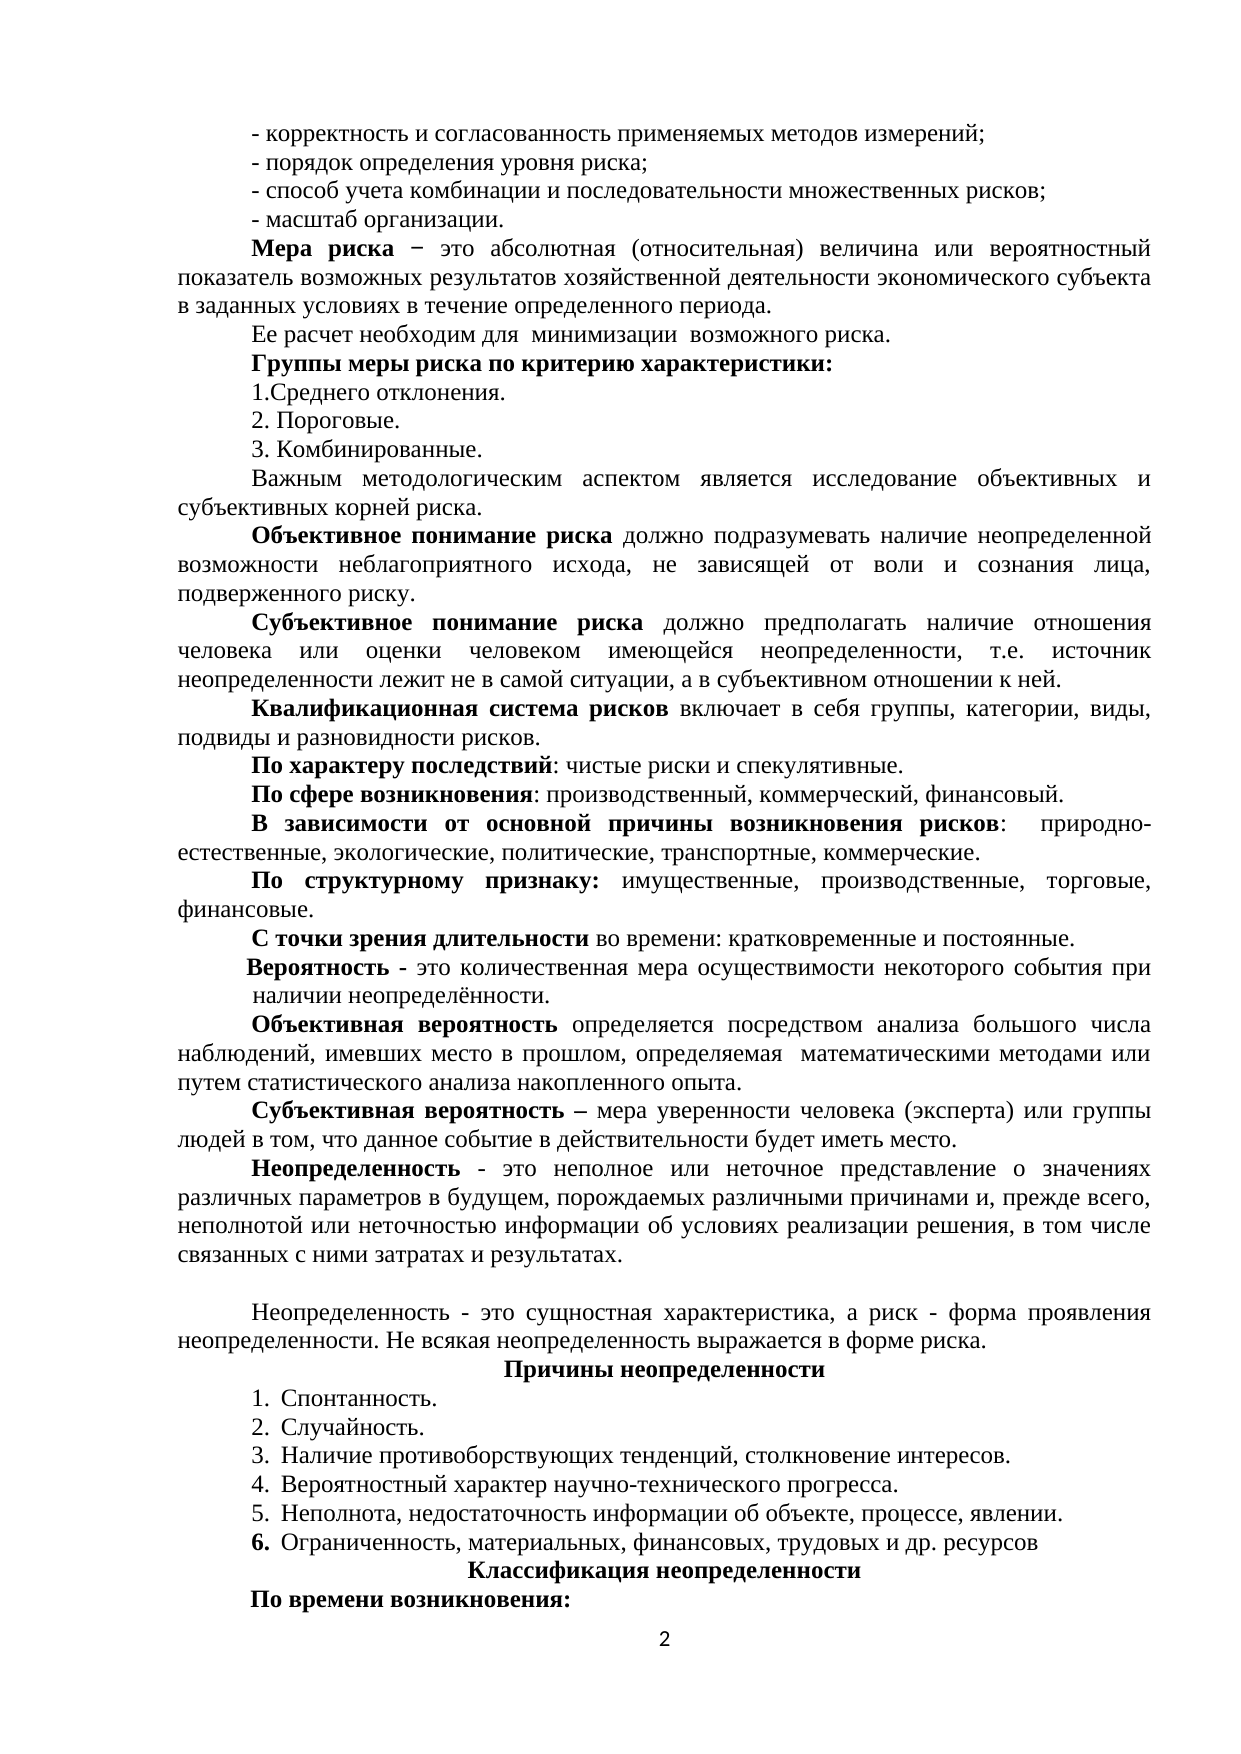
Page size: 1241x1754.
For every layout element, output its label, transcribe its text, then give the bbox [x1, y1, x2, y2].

text Субъективное понимание риска должно предполагать наличие отношения человека или оценки человеком имеющейся неопределенности, т.е. источник неопределенности лежит не в самой ситуации, а в субъективном отношении к ней. [177, 607, 1152, 693]
text По сфере возникновения: производственный, коммерческий, финансовый. [177, 779, 1152, 808]
text 2. Пороговые. [177, 406, 1152, 434]
text По характеру последствий: чистые риски и спекулятивные. [177, 751, 1152, 779]
text В зависимости от основной причины возникновения рисков: природно-естественные, экологические, политические, транспортные, коммерческие. [177, 808, 1152, 866]
text - порядок определения уровня риска; [177, 147, 1152, 176]
text Группы меры риска по критерию характеристики: [177, 348, 1152, 377]
text По времени возникновения: [250, 1584, 1152, 1613]
list Спонтанность. [251, 1383, 1152, 1412]
text Квалификационная система рисков включает в себя группы, категории, виды, подвиды и разновидности рисков. [177, 693, 1152, 751]
text Объективное понимание риска должно подразумевать наличие неопределенной возможности неблагоприятного исхода, не зависящей от воли и сознания лица, подверженного риску. [177, 521, 1152, 607]
text С точки зрения длительности во времени: кратковременные и постоянные. [177, 923, 1152, 952]
text По структурному признаку: имущественные, производственные, торговые, финансовые. [177, 866, 1152, 923]
text Субъективная вероятность – мера уверенности человека (эксперта) или группы людей в том, что данное событие в действительности будет иметь место. [177, 1096, 1152, 1153]
list Случайность. [251, 1412, 1152, 1441]
list Наличие противоборствующих тенденций, столкновение интересов. [251, 1441, 1152, 1469]
text Вероятность - это количественная мера осуществимости некоторого события при наличии неопределённости. [215, 952, 1152, 1009]
list Вероятностный характер научно-технического прогресса. [251, 1469, 1152, 1498]
text Важным методологическим аспектом является исследование объективных и субъективных корней риска. [177, 463, 1152, 521]
text - корректность и согласованность применяемых методов измерений; [177, 118, 1152, 147]
text Объективная вероятность определяется посредством анализа большого числа наблюдений, имевших место в прошлом, определяемая математическими методами или путем статистического анализа накопленного опыта. [177, 1009, 1152, 1096]
text Ее расчет необходим для минимизации возможного риска. [177, 319, 1152, 348]
text - способ учета комбинации и последовательности множественных рисков; [177, 176, 1152, 204]
text Классификация неопределенности [177, 1556, 1152, 1584]
text Причины неопределенности [177, 1354, 1152, 1383]
text 1.Среднего отклонения. [177, 377, 1152, 406]
list Неполнота, недостаточность информации об объекте, процессе, явлении. [251, 1498, 1152, 1527]
list Ограниченность, материальных, финансовых, трудовых и др. ресурсов [251, 1527, 1152, 1556]
text Неопределенность - это сущностная характеристика, а риск - форма проявления неопределенности. Не всякая неопределенность выражается в форме риска. [177, 1297, 1152, 1354]
text Неопределенность - это неполное или неточное представление о значениях различных параметров в будущем, порождаемых различными причинами и, прежде всего, неполнотой или неточностью информации об условиях реализации решения, в том числе связанных с ними затратах и результатах. [177, 1153, 1152, 1268]
text 3. Комбинированные. [177, 434, 1152, 463]
text - масштаб организации. [177, 204, 1152, 233]
text Мера риска − это абсолютная (относительная) величина или вероятностный показатель возможных результатов хозяйственной деятельности экономического субъекта в заданных условиях в течение определенного периода. [177, 233, 1152, 319]
